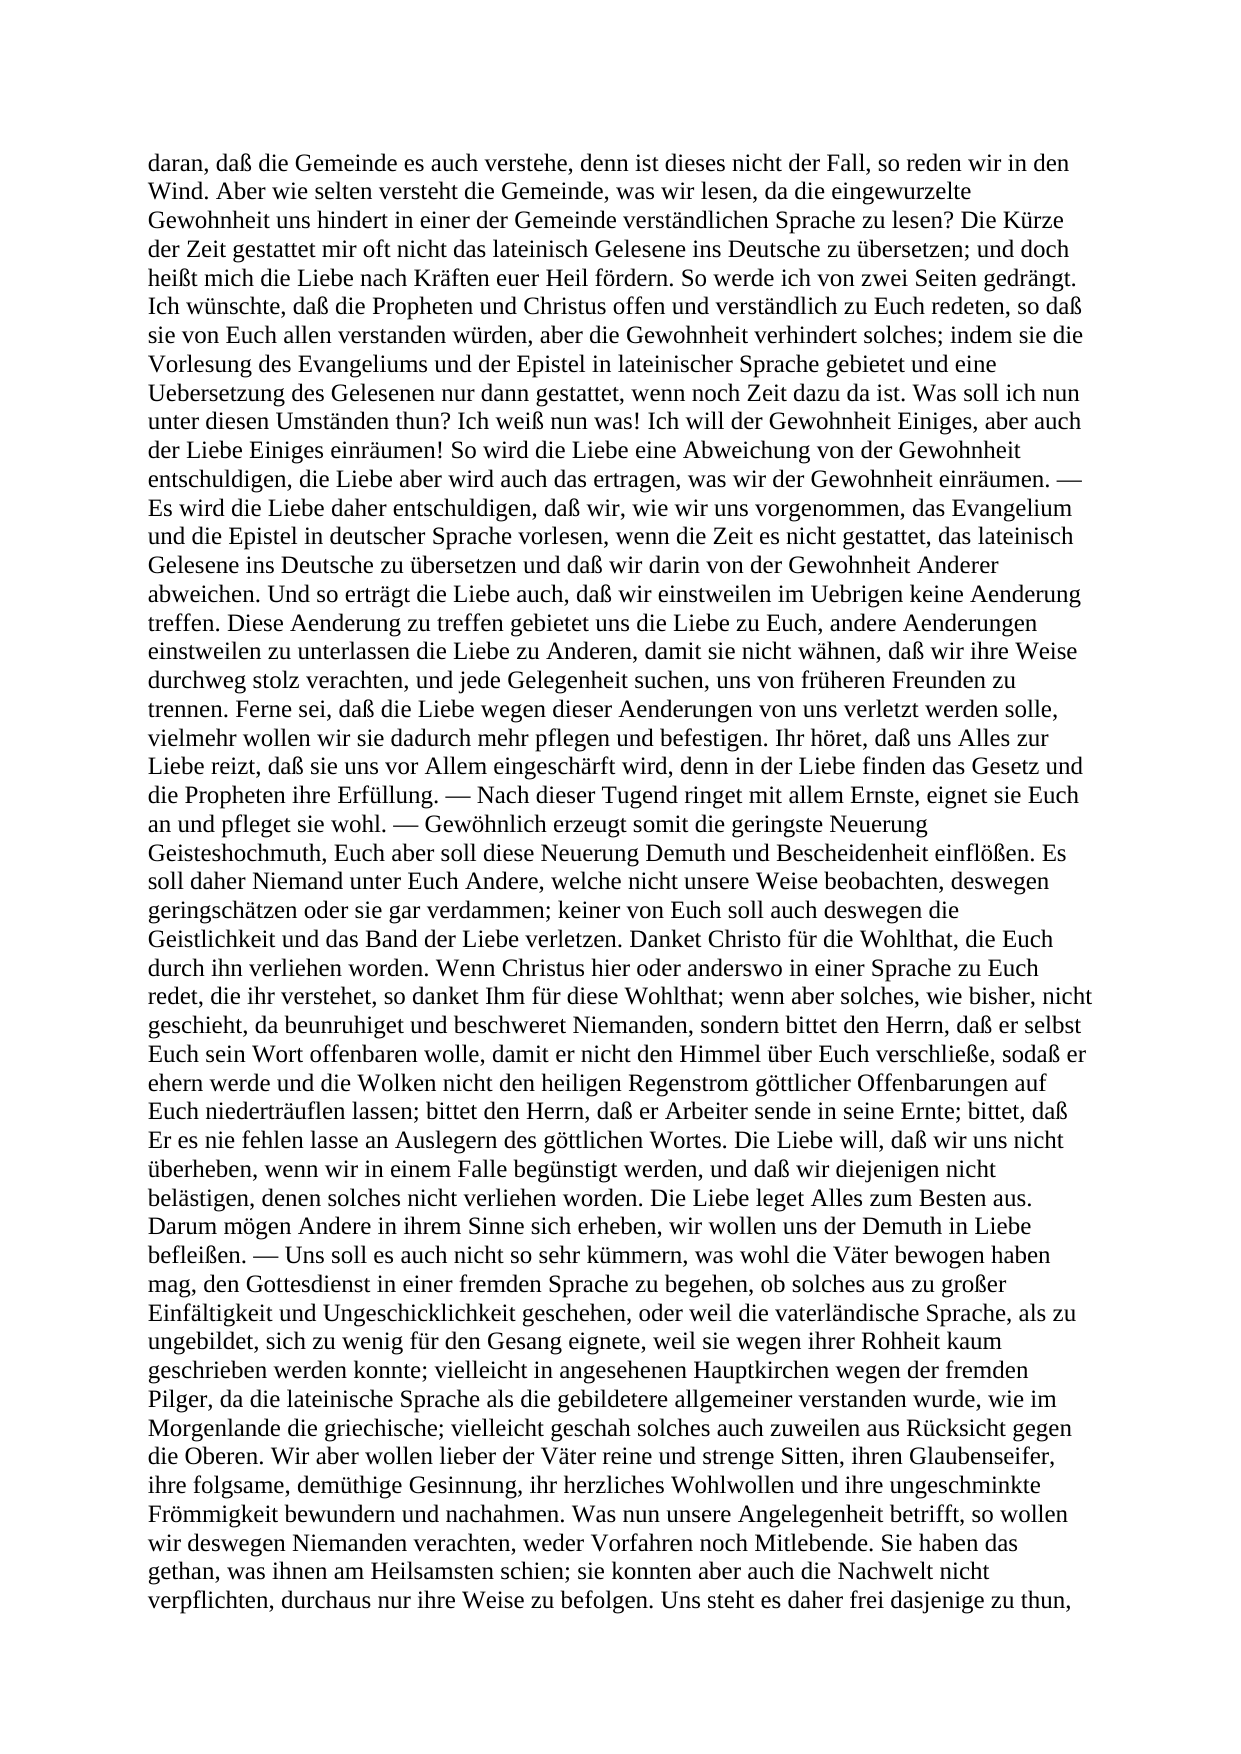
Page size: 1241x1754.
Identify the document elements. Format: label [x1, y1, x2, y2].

text [148, 148, 1093, 1614]
